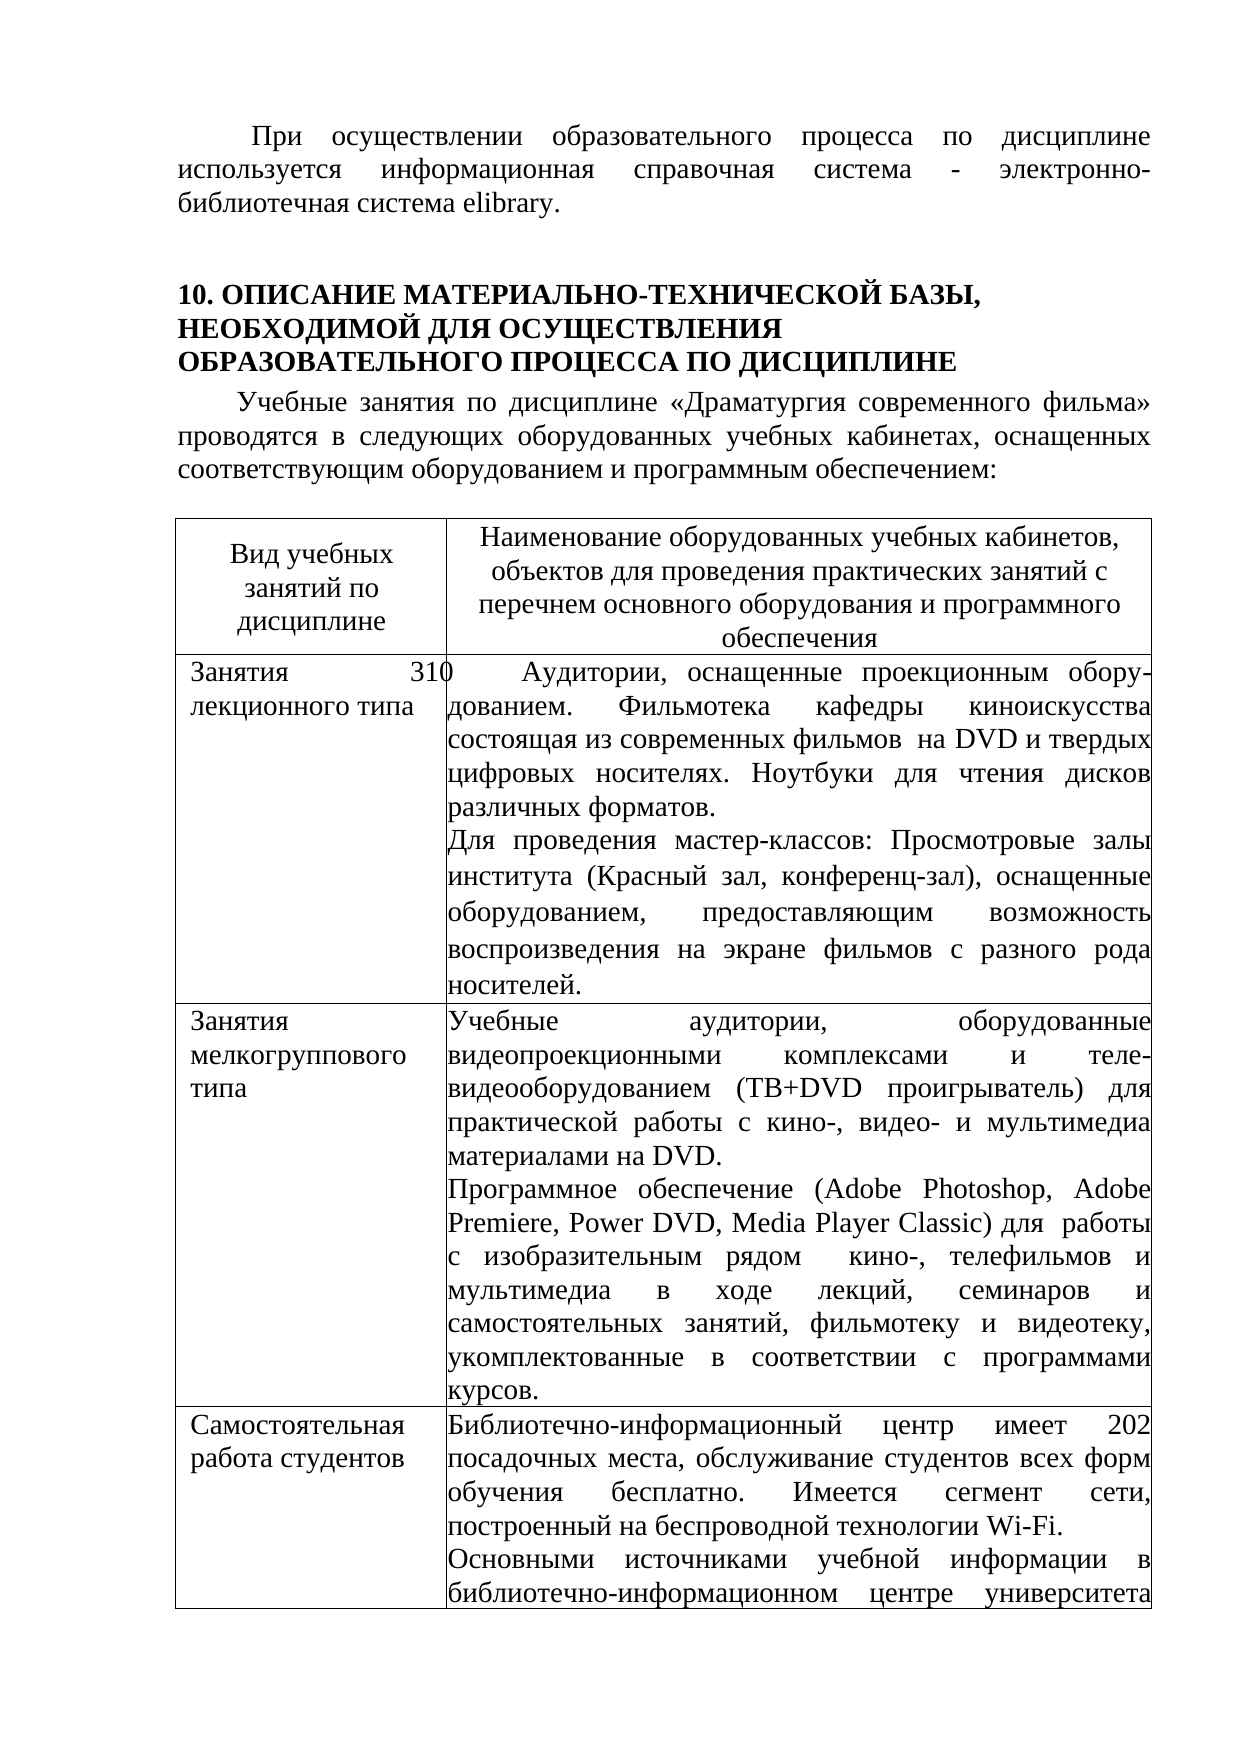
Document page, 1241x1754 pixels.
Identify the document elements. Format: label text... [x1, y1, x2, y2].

table_cell Занятия мелкогруппового типа [176, 1004, 446, 1406]
text 10. ОПИСАНИЕ МАТЕРИАЛЬНО-ТЕХНИЧЕСКОЙ БАЗЫ, НЕОБХОДИМОЙ ДЛЯ ОСУЩЕСТВЛЕНИЯ ОБРАЗОВАТЕЛЬНОГО ПРОЦЕССА ПО ДИСЦИПЛИНЕ [177, 277, 1014, 378]
table_header Наименование оборудованных учебных кабинетов, объектов для проведения практических занятий с перечнем основного оборудования и программного обеспечения [447, 519, 1151, 653]
table_cell Аудитории, оснащенные проекционным оборудованием. Фильмотека кафедры киноискусства состоящая из современных фильмов на DVD и твердых цифровых носителях. Ноутбуки для чтения дисков различных форматов. Для проведения мастер-классов: Просмотровые залы института (Красный зал, конференц-зал), оснащенные оборудованием, предоставляющим возможность воспроизведения на экране фильмов с разного рода носителей. [447, 655, 1151, 1002]
table_header Вид учебных занятий по дисциплине [176, 519, 446, 653]
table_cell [176, 1407, 446, 1608]
table_cell Учебные аудитории, оборудованные видеопроекционными комплексами и теле-видеооборудованием (ТВ+DVD проигрыватель) для практической работы с кино-, видео- и мультимедиа материалами на DVD. Программное обеспечение (Adobe Photoshop, Adobe Premiere, Power DVD, Media Player Classic) для работы с изобразительным рядом кино-, телефильмов и мультимедиа в ходе лекций, семинаров и самостоятельных занятий, фильмотеку и видеотеку, укомплектованные в соответствии с программами курсов. [447, 1004, 1151, 1406]
table_cell Занятия лекционного типа [176, 655, 446, 1002]
text Учебные занятия по дисциплине «Драматургия современного фильма» проводятся в следующих оборудованных учебных кабинетах, оснащенных соответствующим оборудованием и программным обеспечением: [177, 384, 1152, 485]
text При осуществлении образовательного процесса по дисциплине используется информационная справочная система - электронно-библиотечная система elibrary. [177, 118, 1152, 219]
